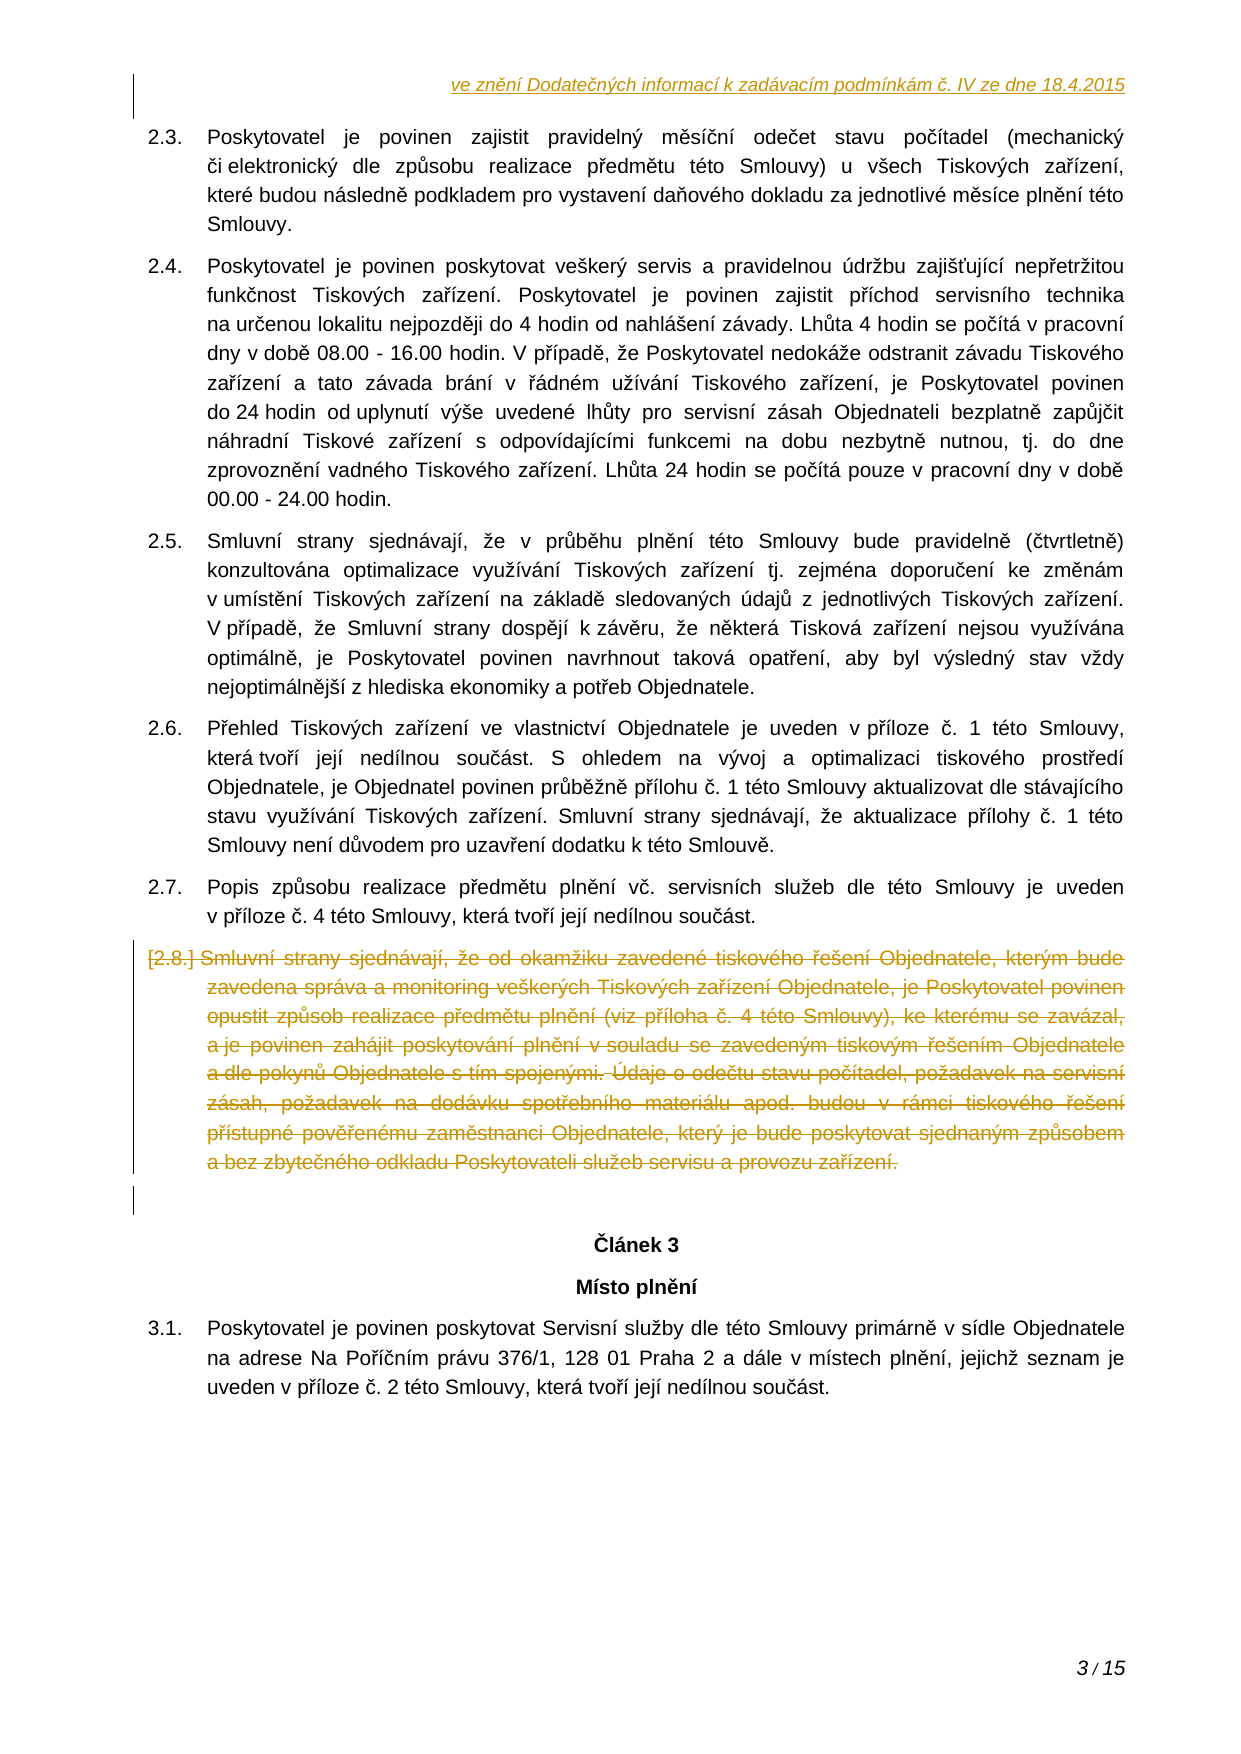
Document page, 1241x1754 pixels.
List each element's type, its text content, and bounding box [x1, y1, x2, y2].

list Smluvní strany sjednávají, že v průběhu plnění této Smlouvy bude pravidelně (čtvrtletně) konzultována optimalizace využívání Tiskových zařízení tj. zejména doporučení ke změnám v umístění Tiskových zařízení na základě sledovaných údajů z jednotlivých Tiskových zařízení. V případě, že Smluvní strany dospějí k závěru, že některá Tisková zařízení nejsou využívána optimálně, je Poskytovatel povinen navrhnout taková opatření, aby byl výsledný stav vždy nejoptimálnější z hlediska ekonomiky a potřeb Objednatele. [148, 523, 1125, 698]
list Poskytovatel je povinen poskytovat Servisní služby dle této Smlouvy primárně v sídle Objednatele na adrese Na Poříčním právu 376/1, 128 01 Praha 2 a dále v místech plnění, jejichž seznam je uveden v příloze č. 2 této Smlouvy, která tvoří její nedílnou součást. [148, 1311, 1125, 1398]
list Poskytovatel je povinen poskytovat veškerý servis a pravidelnou údržbu zajišťující nepřetržitou funkčnost Tiskových zařízení. Poskytovatel je povinen zajistit příchod servisního technika na určenou lokalitu nejpozději do 4 hodin od nahlášení závady. Lhůta 4 hodin se počítá v pracovní dny v době 08.00 - 16.00 hodin. V případě, že Poskytovatel nedokáže odstranit závadu Tiskového zařízení a tato závada brání v řádném užívání Tiskového zařízení, je Poskytovatel povinen do 24 hodin od uplynutí výše uvedené lhůty pro servisní zásah Objednateli bezplatně zapůjčit náhradní Tiskové zařízení s odpovídajícími funkcemi na dobu nezbytně nutnou, tj. do dne zprovoznění vadného Tiskového zařízení. Lhůta 24 hodin se počítá pouze v pracovní dny v době 00.00 - 24.00 hodin. [148, 248, 1125, 511]
text Článek 3 [148, 1228, 1125, 1257]
text Místo plnění [148, 1269, 1125, 1298]
list Poskytovatel je povinen zajistit pravidelný měsíční odečet stavu počítadel (mechanický či elektronický dle způsobu realizace předmětu této Smlouvy) u všech Tiskových zařízení, které budou následně podkladem pro vystavení daňového dokladu za jednotlivé měsíce plnění této Smlouvy. [148, 119, 1125, 236]
list Přehled Tiskových zařízení ve vlastnictví Objednatele je uveden v příloze č. 1 této Smlouvy, která tvoří její nedílnou součást. S ohledem na vývoj a optimalizaci tiskového prostředí Objednatele, je Objednatel povinen průběžně přílohu č. 1 této Smlouvy aktualizovat dle stávajícího stavu využívání Tiskových zařízení. Smluvní strany sjednávají, že aktualizace přílohy č. 1 této Smlouvy není důvodem pro uzavření dodatku k této Smlouvě. [148, 711, 1125, 857]
list Popis způsobu realizace předmětu plnění vč. servisních služeb dle této Smlouvy je uveden v příloze č. 4 této Smlouvy, která tvoří její nedílnou součást. [148, 869, 1125, 928]
